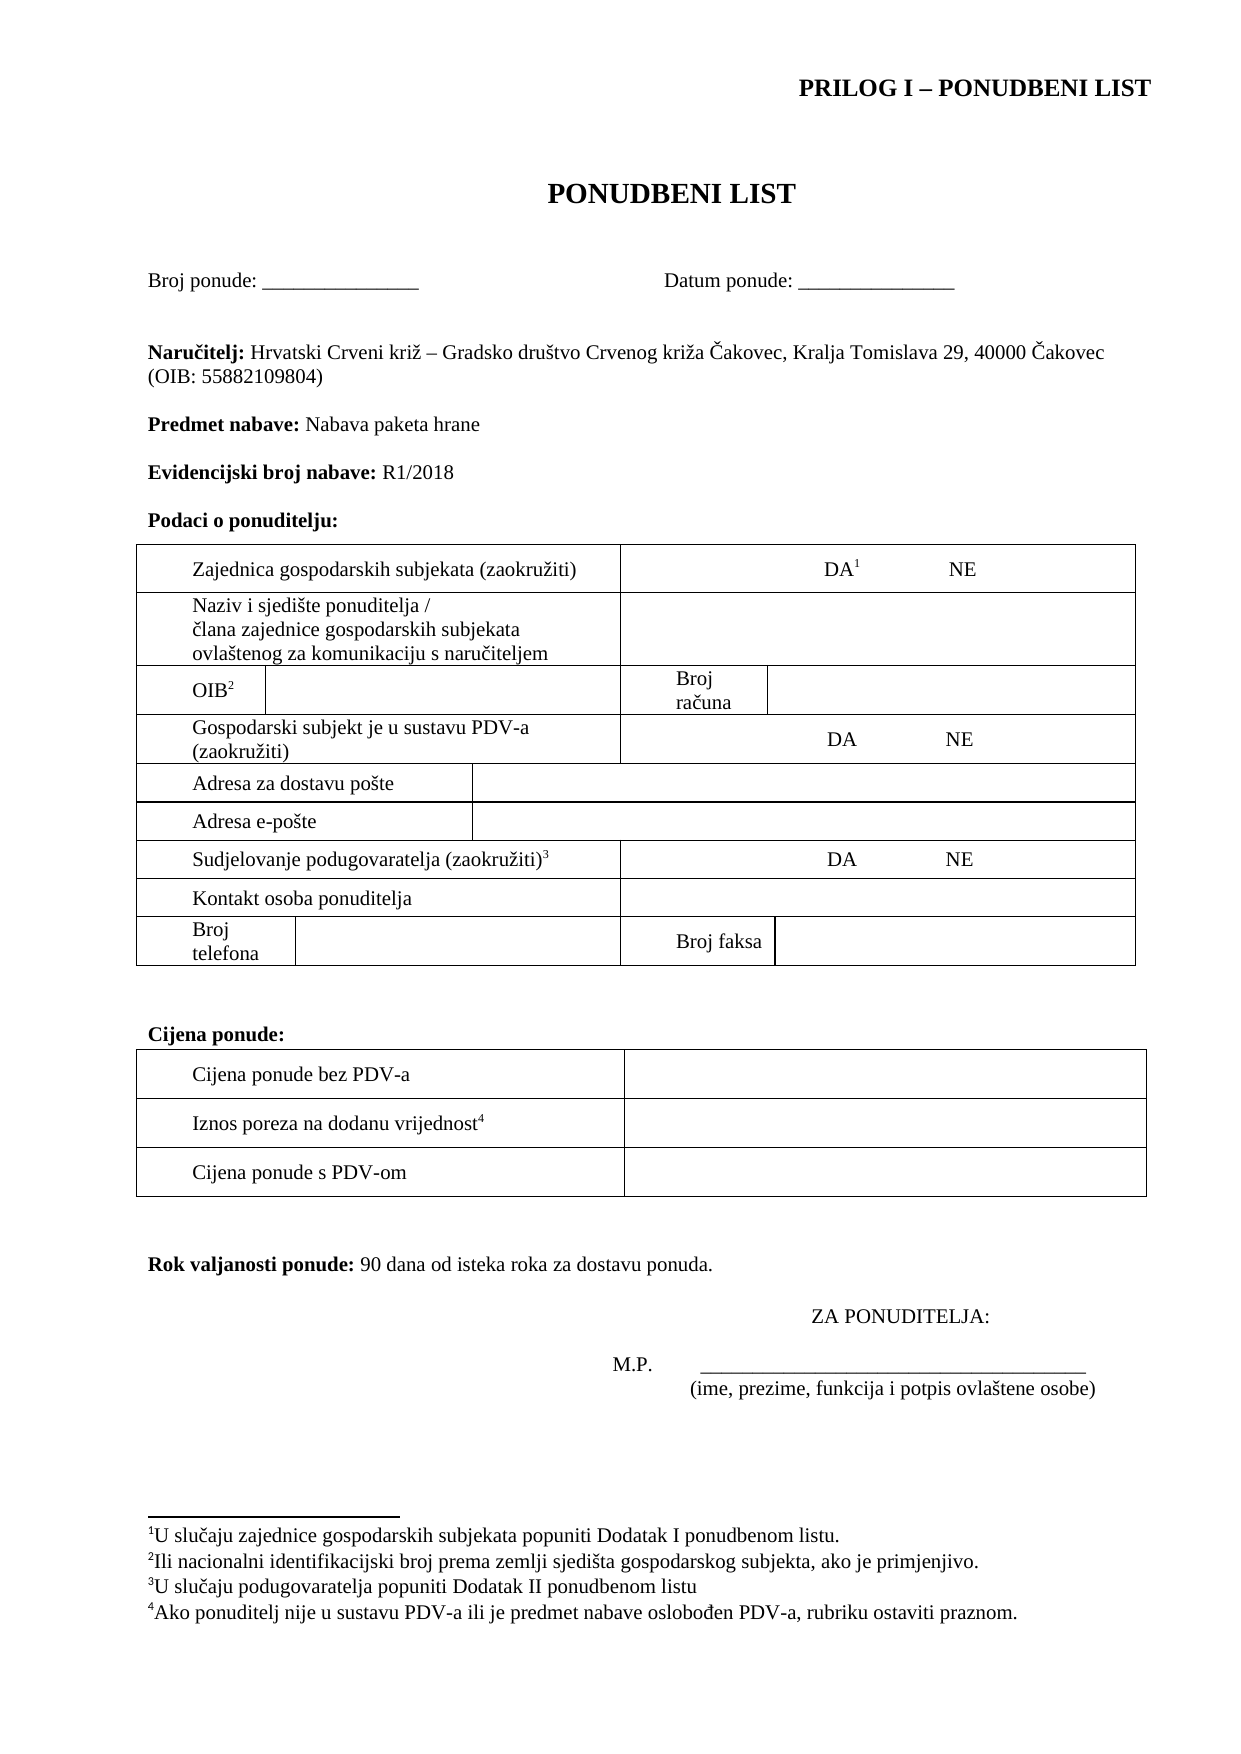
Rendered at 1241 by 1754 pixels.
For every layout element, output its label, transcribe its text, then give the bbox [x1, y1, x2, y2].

table_cell [625, 1148, 1146, 1196]
text Rok valjanosti ponude: 90 dana od isteka roka za dostavu ponuda. [148, 1252, 1151, 1276]
table_cell [776, 917, 1135, 965]
table_cell OIB [137, 666, 265, 714]
text Cijena ponude: [148, 1021, 1151, 1046]
table_cell [621, 593, 1135, 665]
table_header Zajednica gospodarskih subjekata (zaokružiti) [137, 545, 620, 592]
table_cell [473, 764, 1135, 801]
table_cell Naziv i sjedište ponuditelja / člana zajednice gospodarskih subjekata ovlaštenog za komunikaciju s naručiteljem [137, 593, 620, 665]
table_cell DA NE [621, 715, 1135, 763]
table_cell [473, 803, 1135, 839]
text Evidencijski broj nabave: R1/2018 [148, 460, 1151, 484]
table_cell [621, 879, 1135, 916]
text Broj ponude: _______________ Datum ponude: _______________ [148, 268, 1151, 292]
table_cell Gospodarski subjekt je u sustavu PDV-a (zaokružiti) [137, 715, 620, 763]
text Predmet nabave: Nabava paketa hrane [148, 412, 1151, 436]
table_cell Broj telefona [137, 917, 295, 965]
table_cell Kontakt osoba ponuditelja [137, 879, 620, 916]
table_header Cijena ponude bez PDV-a [137, 1050, 624, 1098]
table_cell Adresa e-pošte [137, 803, 472, 839]
text ZA PONUDITELJA: [650, 1303, 1151, 1328]
table_cell Cijena ponude s PDV-om [137, 1148, 624, 1196]
table_cell Iznos poreza na dodanu vrijednost [137, 1099, 624, 1147]
table_cell [625, 1099, 1146, 1147]
table_cell Broj računa [621, 666, 767, 714]
text Naručitelj: Hrvatski Crveni križ – Gradsko društvo Crvenog križa Čakovec, Kralja Tomislava 29, 40000 Čakovec (OIB: 55882109804) [148, 340, 1151, 388]
table_cell [266, 666, 620, 714]
table_cell [768, 666, 1135, 714]
table_cell [296, 917, 620, 965]
text Podaci o ponuditelju: [148, 508, 1151, 532]
table_cell Broj faksa [621, 917, 774, 965]
text (ime, prezime, funkcija i potpis ovlaštene osobe) [561, 1376, 1151, 1400]
table_cell Sudjelovanje podugovaratelja (zaokružiti) [137, 841, 620, 878]
table_cell DA NE [621, 841, 1135, 878]
table_header DA NE [621, 545, 1135, 592]
text PONUDBENI LIST [192, 177, 1151, 210]
table_cell Adresa za dostavu pošte [137, 764, 472, 801]
table_header [625, 1050, 1146, 1098]
text M.P. _____________________________________ [502, 1352, 1196, 1376]
